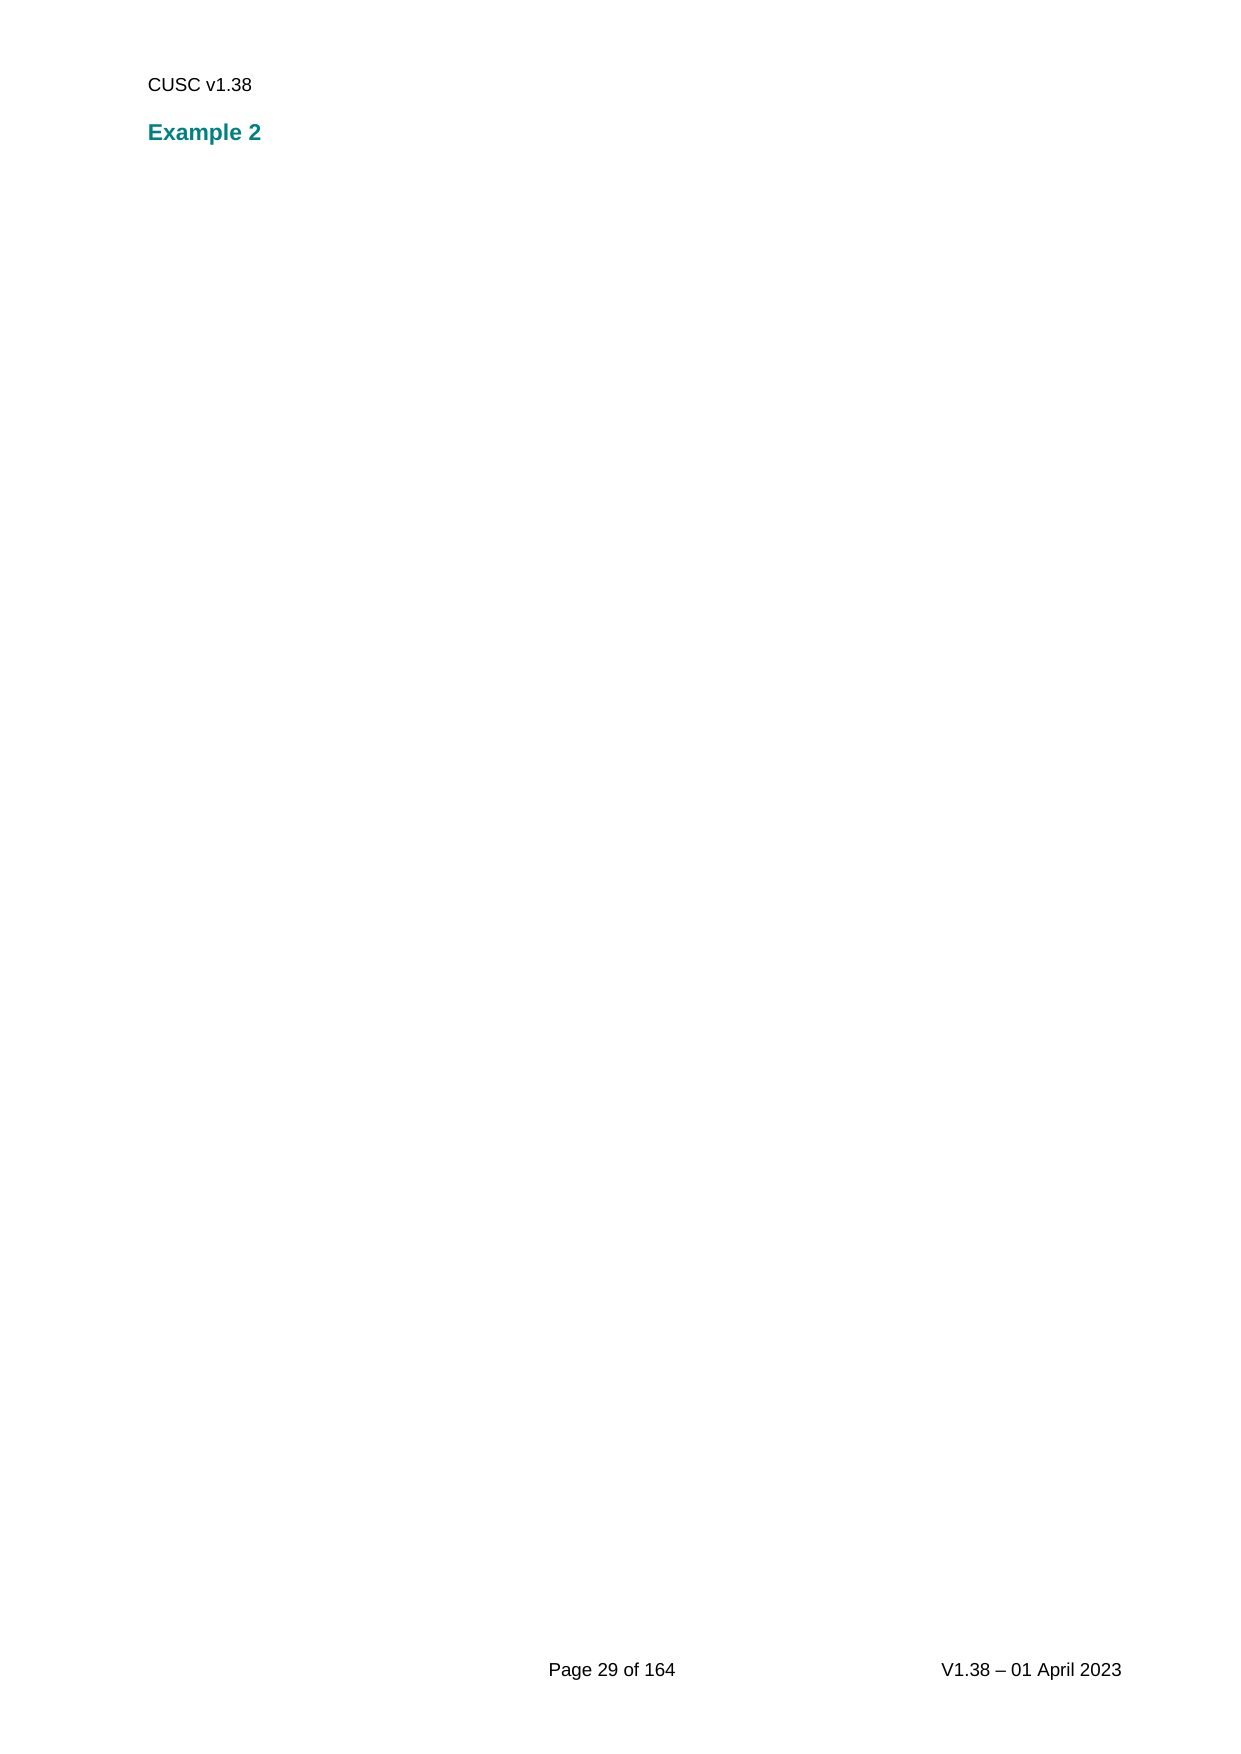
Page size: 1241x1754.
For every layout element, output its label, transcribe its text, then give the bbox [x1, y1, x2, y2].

text Example 2 [148, 119, 1121, 145]
